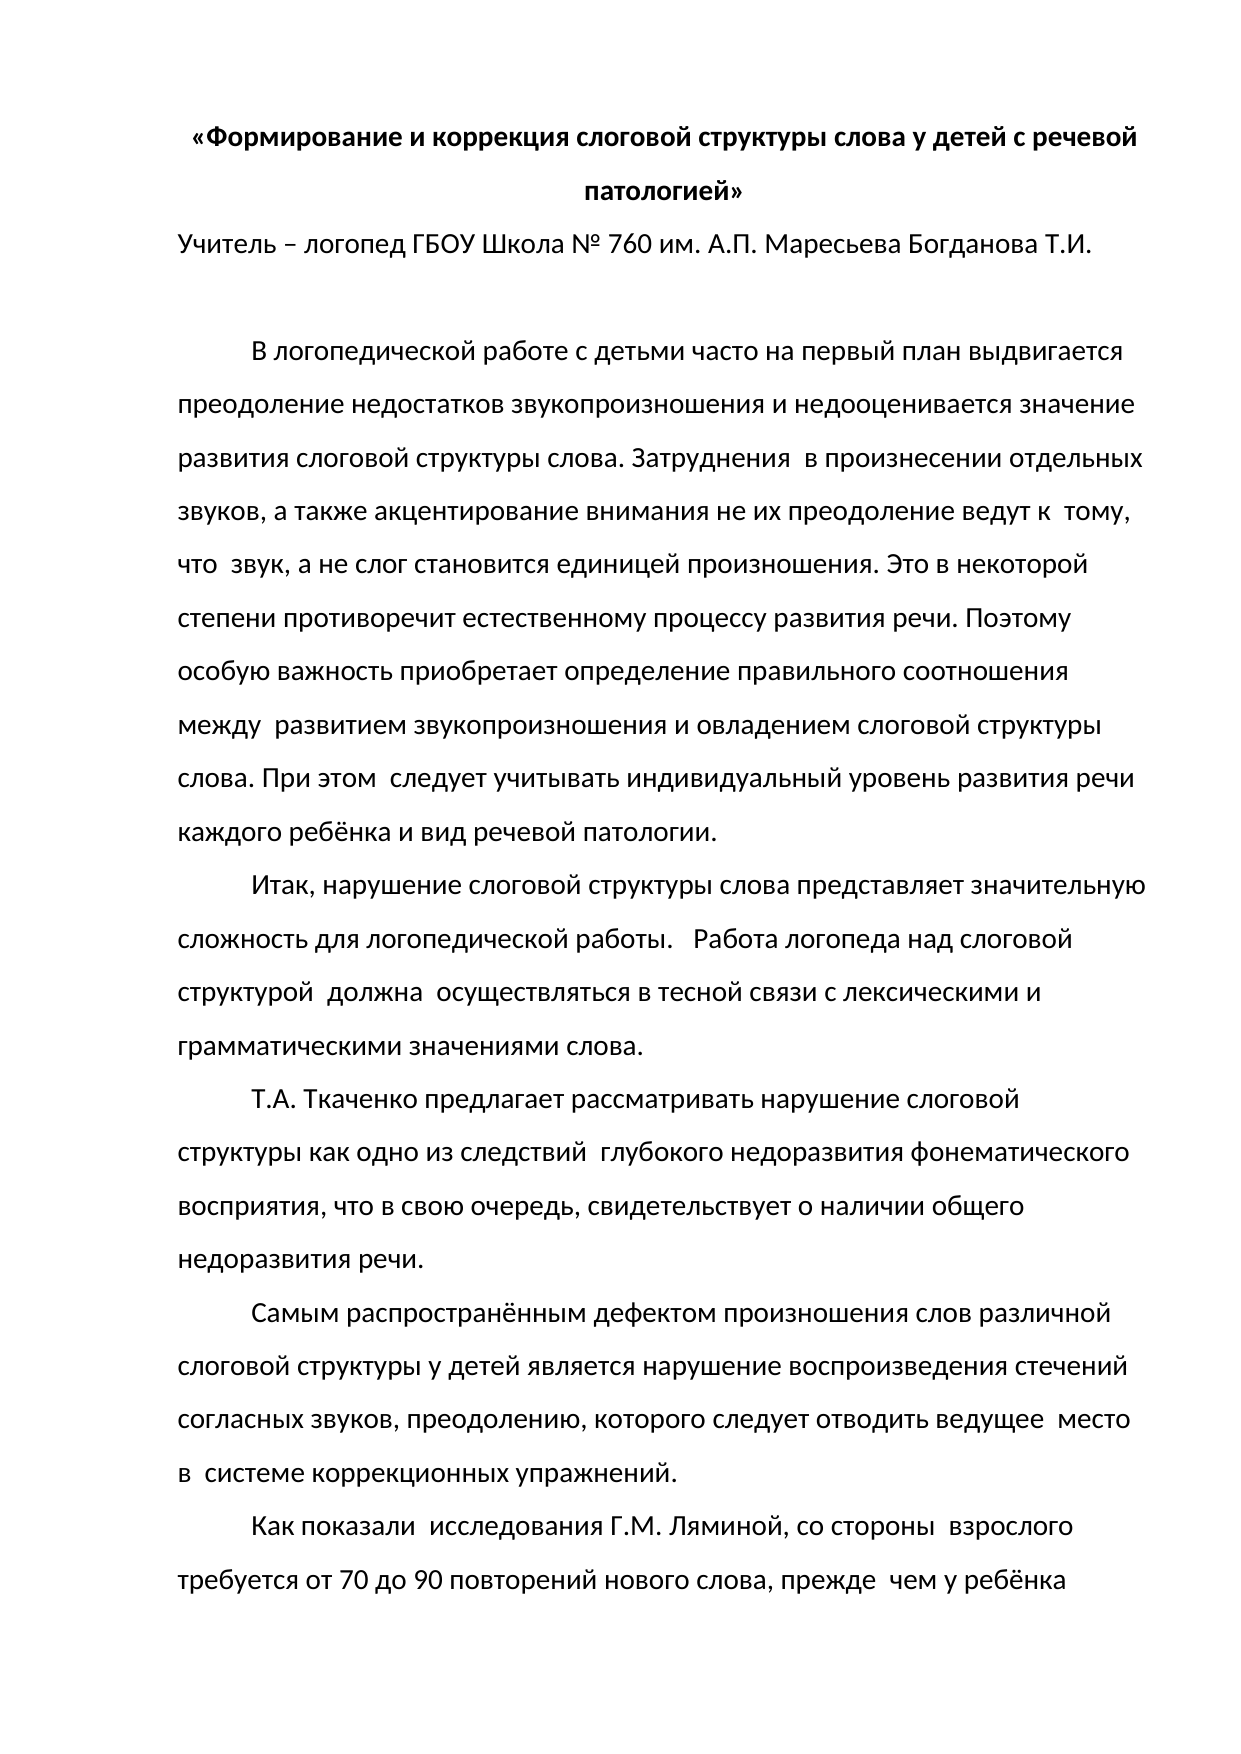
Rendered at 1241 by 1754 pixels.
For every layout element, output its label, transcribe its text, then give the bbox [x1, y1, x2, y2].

text Т.А. Ткаченко предлагает рассматривать нарушение слоговой структуры как одно из следствий глубокого недоразвития фонематического восприятия, что в свою очередь, свидетельствует о наличии общего недоразвития речи. [177, 1080, 1152, 1276]
text Итак, нарушение слоговой структуры слова представляет значительную сложность для логопедической работы. Работа логопеда над слоговой структурой должна осуществляться в тесной связи с лексическими и грамматическими значениями слова. [177, 866, 1152, 1062]
text Самым распространённым дефектом произношения слов различной слоговой структуры у детей является нарушение воспроизведения стечений согласных звуков, преодолению, которого следует отводить ведущее место в системе коррекционных упражнений. [177, 1294, 1152, 1490]
text Учитель – логопед ГБОУ Школа № 760 им. А.П. Маресьева Богданова Т.И. [177, 225, 1152, 261]
text «Формирование и коррекция слоговой структуры слова у детей с речевой патологией» [177, 118, 1152, 207]
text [177, 1507, 1152, 1597]
text В логопедической работе с детьми часто на первый план выдвигается преодоление недостатков звукопроизношения и недооценивается значение развития слоговой структуры слова. Затруднения в произнесении отдельных звуков, а также акцентирование внимания не их преодоление ведут к тому, что звук, а не слог становится единицей произношения. Это в некоторой степени противоречит естественному процессу развития речи. Поэтому особую важность приобретает определение правильного соотношения между развитием звукопроизношения и овладением слоговой структуры слова. При этом следует учитывать индивидуальный уровень развития речи каждого ребёнка и вид речевой патологии. [177, 332, 1152, 848]
